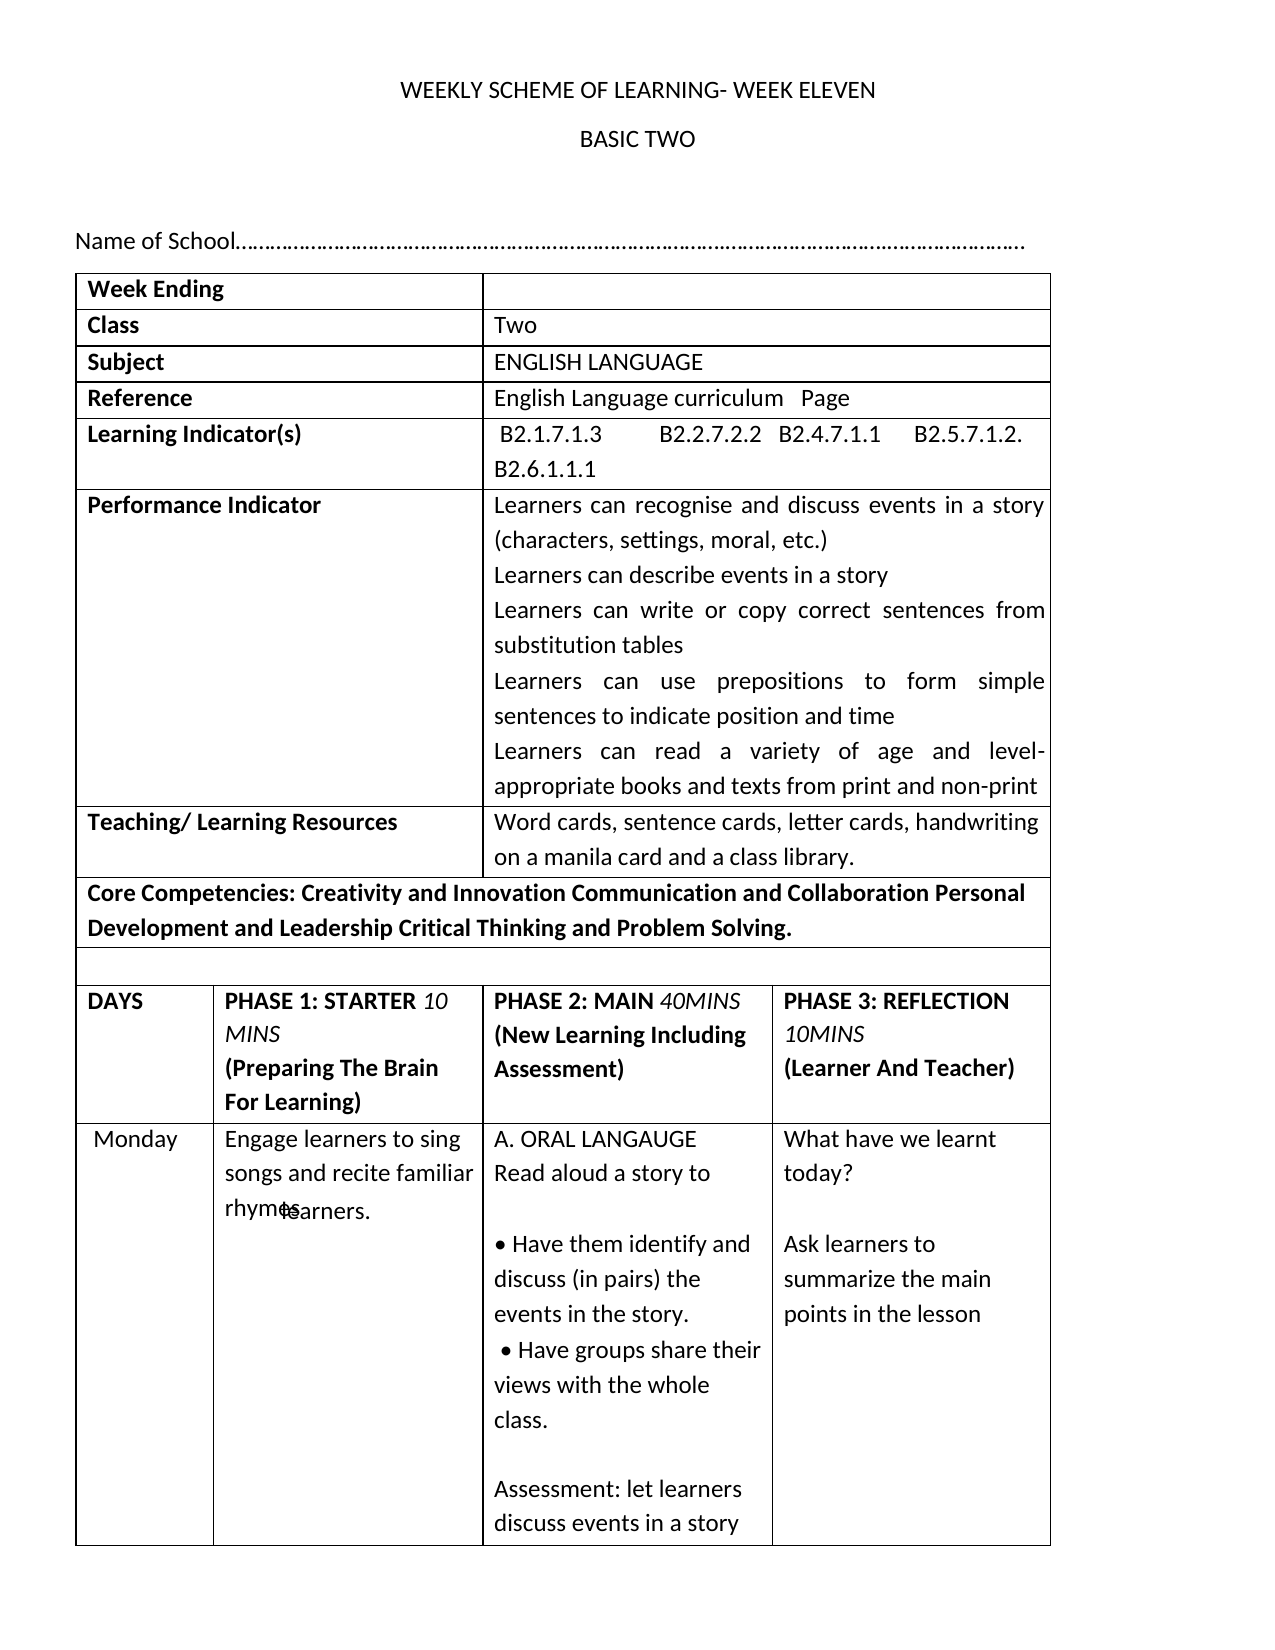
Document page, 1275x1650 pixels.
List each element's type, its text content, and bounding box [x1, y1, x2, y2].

text Name of School………………………………………………………………………….……………………….…………………… [75, 225, 1096, 256]
text WEEKLY SCHEME OF LEARNING- WEEK ELEVEN BASIC TWO [400, 74, 879, 154]
text learners. [64, 1195, 587, 1226]
